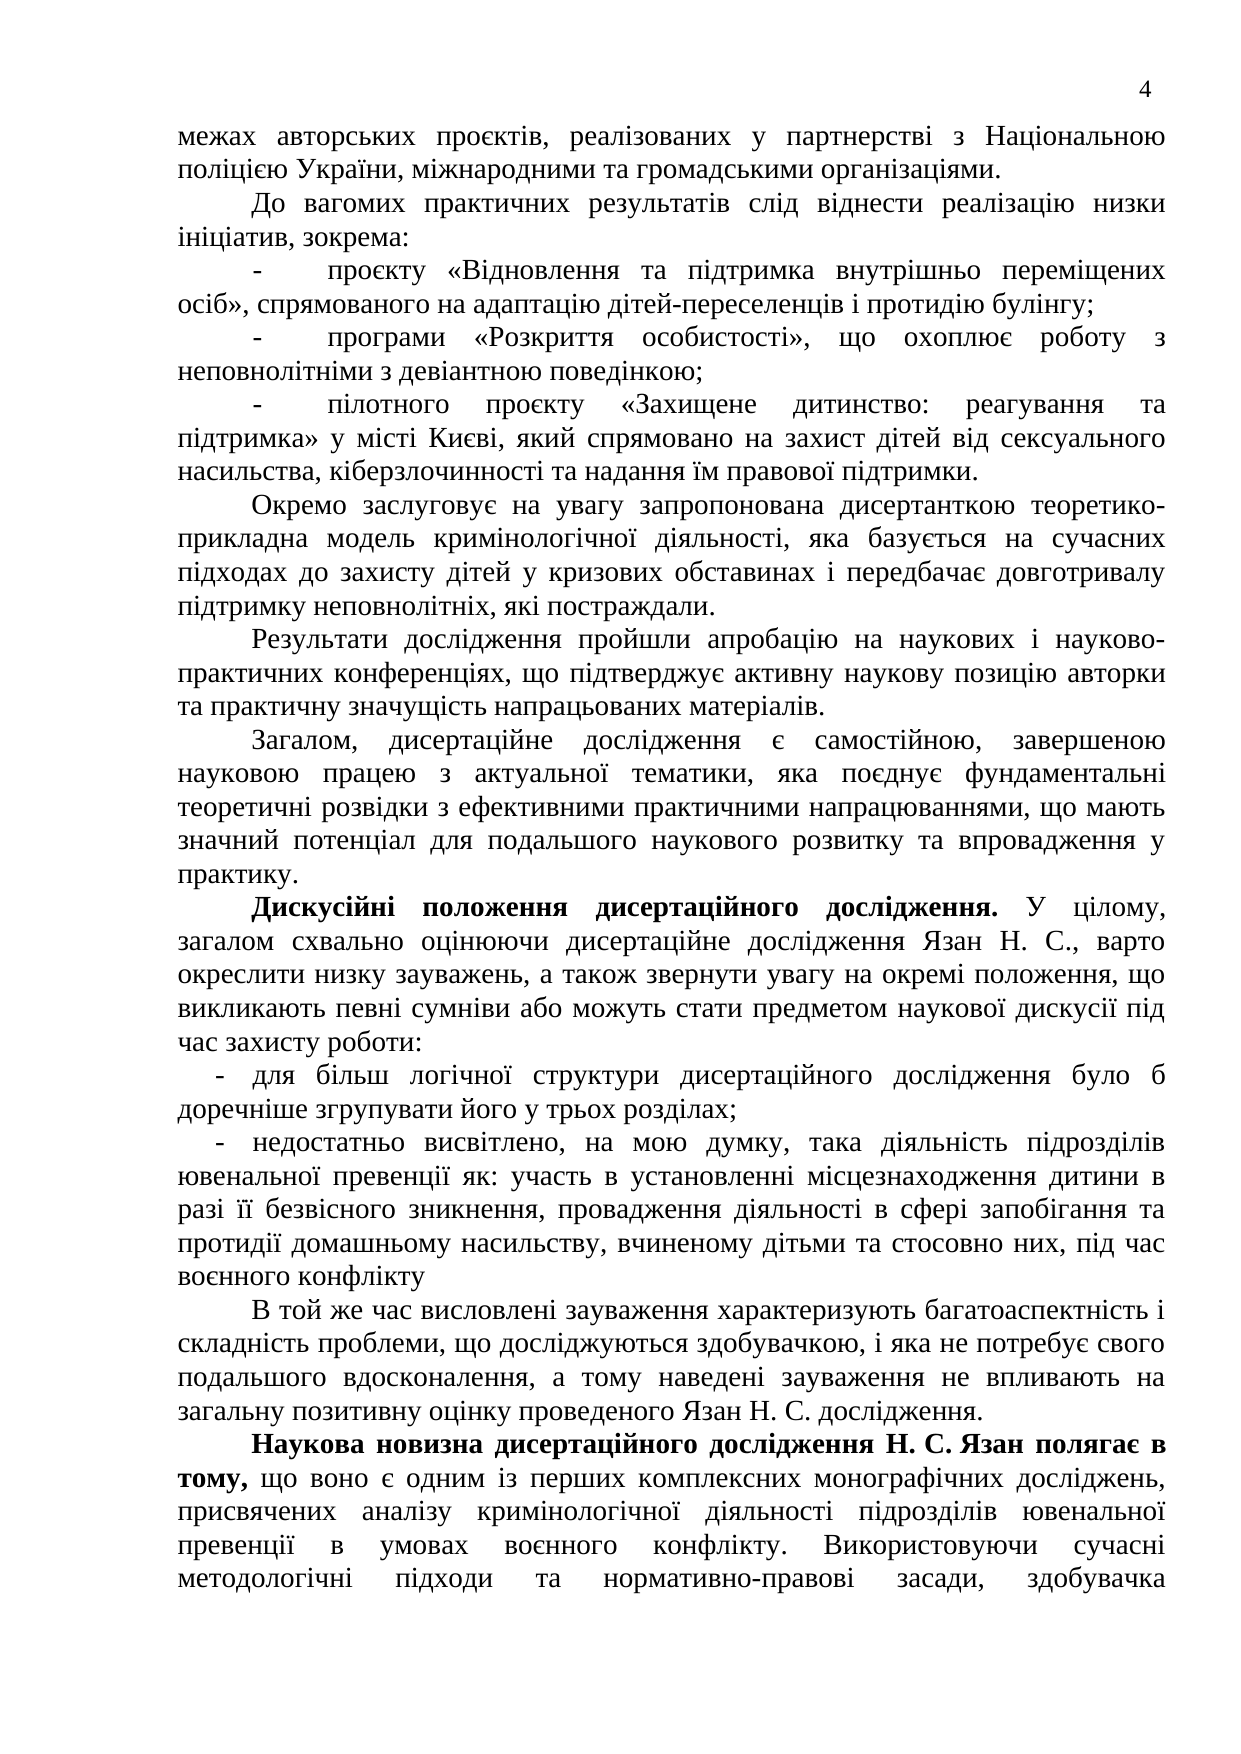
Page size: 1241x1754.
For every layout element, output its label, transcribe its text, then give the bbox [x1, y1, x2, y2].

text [177, 118, 1166, 185]
text Окремо заслуговує на увагу запропонована дисертанткою теоретико-прикладна модель кримінологічної діяльності, яка базується на сучасних підходах до захисту дітей у кризових обставинах і передбачає довготривалу підтримку неповнолітніх, які постраждали. [177, 487, 1166, 621]
text До вагомих практичних результатів слід віднести реалізацію низки ініціатив, зокрема: [177, 185, 1166, 252]
list пілотного проєкту «Захищене дитинство: реагування та підтримка» у місті Києві, який спрямовано на захист дітей від сексуального насильства, кіберзлочинності та надання їм правової підтримки. [177, 386, 1166, 487]
text Загалом, дисертаційне дослідження є самостійною, завершеною науковою працею з актуальної тематики, яка поєднує фундаментальні теоретичні розвідки з ефективними практичними напрацюваннями, що мають значний потенціал для подальшого наукового розвитку та впровадження у практику. [177, 722, 1166, 889]
list недостатньо висвітлено, на мою думку, така діяльність підрозділів ювенальної превенції як: участь в установленні місцезнаходження дитини в разі її безвісного зникнення, провадження діяльності в сфері запобігання та протидії домашньому насильству, вчиненому дітьми та стосовно них, під час воєнного конфлікту [177, 1124, 1166, 1292]
list програми «Розкриття особистості», що охоплює роботу з неповнолітніми з девіантною поведінкою; [177, 319, 1166, 386]
text Результати дослідження пройшли апробацію на наукових і науково-практичних конференціях, що підтверджує активну наукову позицію авторки та практичну значущість напрацьованих матеріалів. [177, 621, 1166, 722]
text Дискусійні положення дисертаційного дослідження. У цілому, загалом схвально оцінюючи дисертаційне дослідження Язан Н. С., варто окреслити низку зауважень, а також звернути увагу на окремі положення, що викликають певні сумніви або можуть стати предметом наукової дискусії під час захисту роботи: [177, 889, 1166, 1057]
list для більш логічної структури дисертаційного дослідження було б доречніше згрупувати його у трьох розділах; [177, 1057, 1166, 1124]
list проєкту «Відновлення та підтримка внутрішньо переміщених осіб», спрямованого на адаптацію дітей-переселенців і протидію булінгу; [177, 252, 1166, 319]
text В той же час висловлені зауваження характеризують багатоаспектність і складність проблеми, що досліджуються здобувачкою, і яка не потребує свого подальшого вдосконалення, а тому наведені зауваження не впливають на загальну позитивну оцінку проведеного Язан Н. С. дослідження. [177, 1292, 1166, 1426]
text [177, 1426, 1166, 1594]
